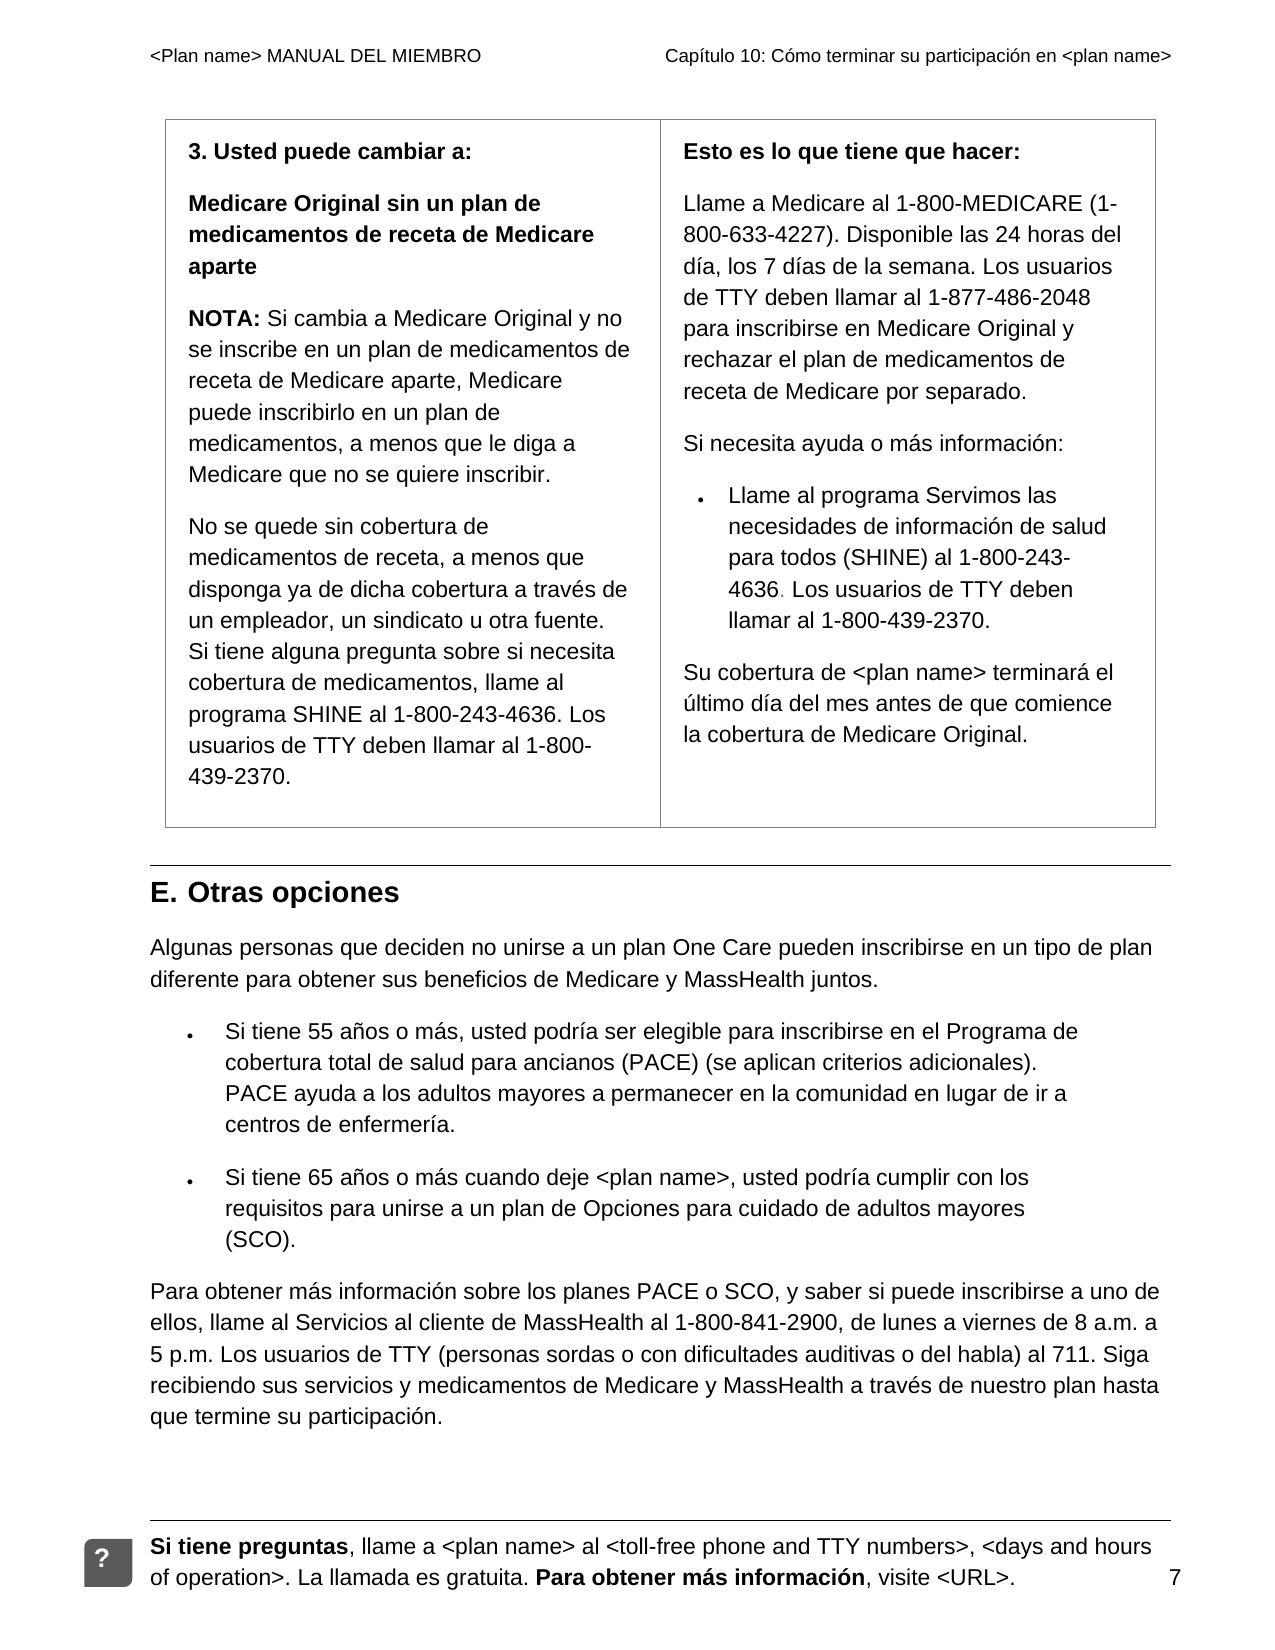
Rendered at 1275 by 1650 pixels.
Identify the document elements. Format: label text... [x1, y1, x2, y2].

table_cell Esto es lo que tiene que hacer: Llame a Medicare al 1-800-MEDICARE (1-800-633-4227). Disponible las 24 horas del día, los 7 días de la semana. Los usuarios de TTY deben llamar al 1-877-486-2048 para inscribirse en Medicare Original y rechazar el plan de medicamentos de receta de Medicare por separado. Si necesita ayuda o más información: Llame al programa Servimos las necesidades de información de salud para todos (SHINE) al 1-800-243-4636. Los usuarios de TTY deben llamar al 1-800-439-2370. Su cobertura de <plan name> terminará el último día del mes antes de que comience la cobertura de Medicare Original. [661, 120, 1155, 827]
text Algunas personas que deciden no unirse a un plan One Care pueden inscribirse en un tipo de plan diferente para obtener sus beneficios de Medicare y MassHealth juntos. [150, 931, 1171, 993]
subtitle Otras opciones [150, 866, 1171, 910]
table_cell 3. Usted puede cambiar a: Medicare Original sin un plan de medicamentos de receta de Medicare aparte NOTA: Si cambia a Medicare Original y no se inscribe en un plan de medicamentos de receta de Medicare aparte, Medicare puede inscribirlo en un plan de medicamentos, a menos que le diga a Medicare que no se quiere inscribir. No se quede sin cobertura de medicamentos de receta, a menos que disponga ya de dicha cobertura a través de un empleador, un sindicato u otra fuente. Si tiene alguna pregunta sobre si necesita cobertura de medicamentos, llame al programa SHINE al 1-800-243-4636. Los usuarios de TTY deben llamar al 1-800-439-2370. [166, 120, 660, 827]
list Si tiene 55 años o más, usted podría ser elegible para inscribirse en el Programa de cobertura total de salud para ancianos (PACE) (se aplican criterios adicionales). PACE ayuda a los adultos mayores a permanecer en la comunidad en lugar de ir a centros de enfermería. [187, 1014, 1096, 1139]
list Para obtener más información sobre los planes PACE o SCO, y saber si puede inscribirse a uno de ellos, llame al Servicios al cliente de MassHealth al 1-800-841-2900, de lunes a viernes de 8 a.m. a 5 p.m. Los usuarios de TTY (personas sordas o con dificultades auditivas o del habla) al 711. Siga recibiendo sus servicios y medicamentos de Medicare y MassHealth a través de nuestro plan hasta que termine su participación. [150, 1274, 1171, 1431]
list Si tiene 65 años o más cuando deje <plan name>, usted podría cumplir con los requisitos para unirse a un plan de Opciones para cuidado de adultos mayores (SCO). [187, 1160, 1096, 1254]
